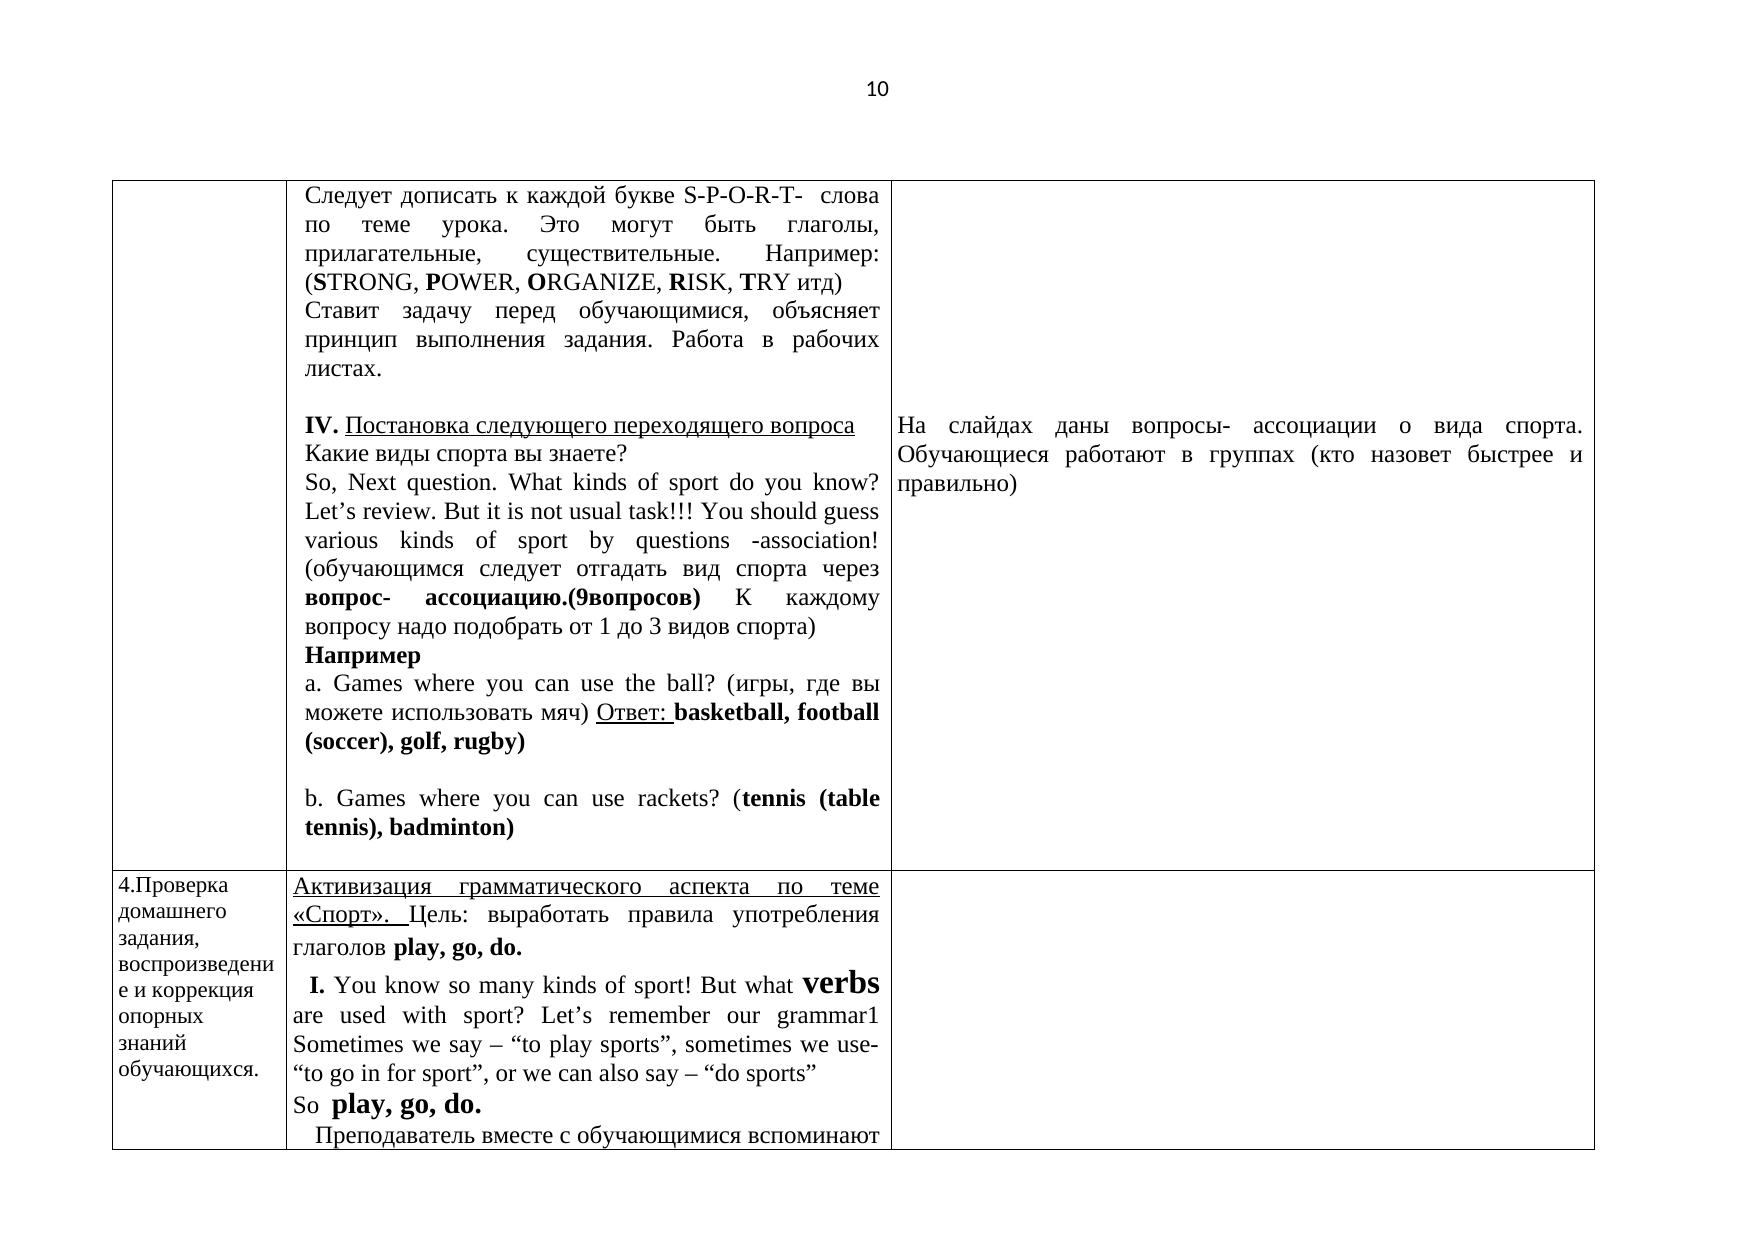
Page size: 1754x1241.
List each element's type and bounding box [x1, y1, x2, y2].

table_cell [113, 181, 286, 870]
table_cell [892, 181, 1594, 870]
table_cell [113, 871, 286, 1149]
table_cell [287, 181, 891, 870]
table_cell [287, 871, 891, 1149]
table_cell [892, 871, 1594, 1149]
